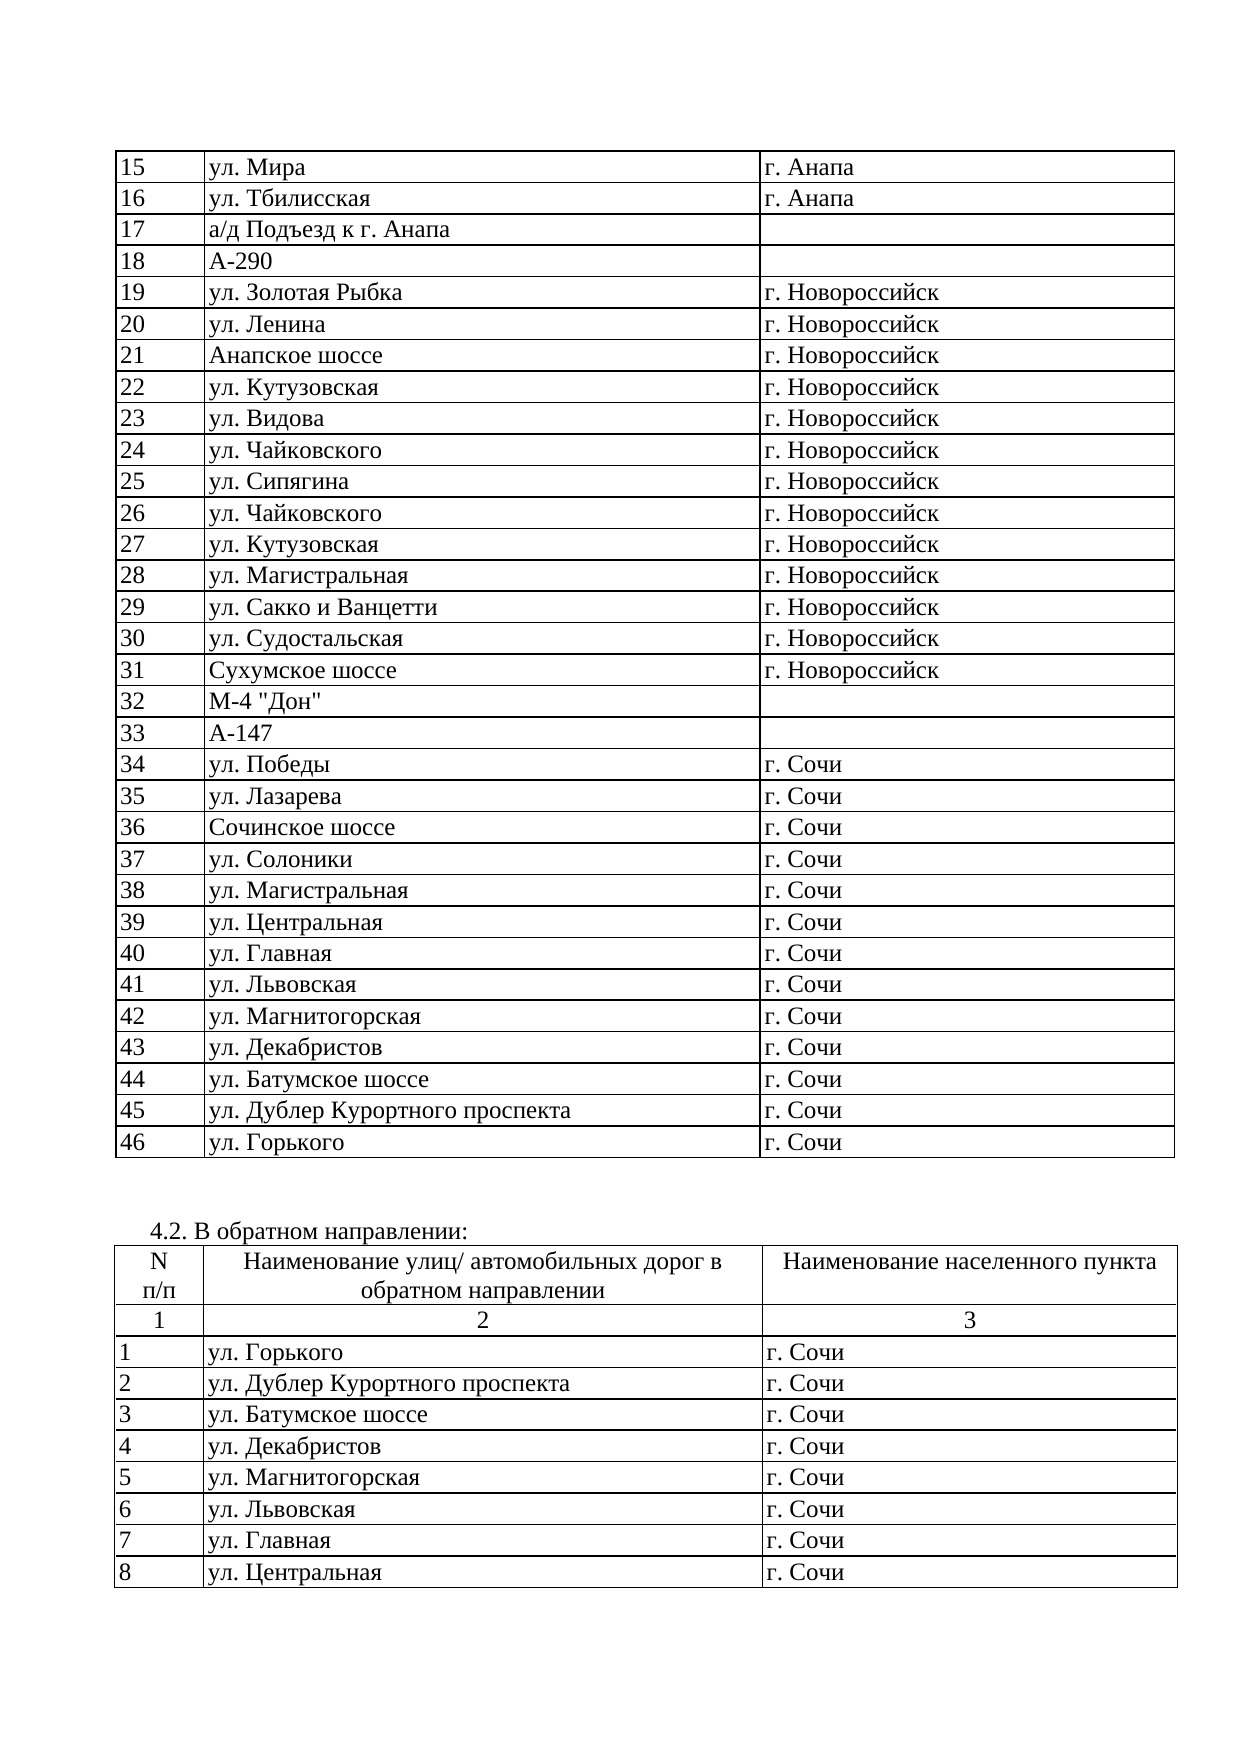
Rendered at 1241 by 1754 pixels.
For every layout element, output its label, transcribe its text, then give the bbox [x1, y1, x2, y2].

table_cell 40 [117, 938, 204, 968]
table_header Наименование улиц/ автомобильных дорог в обратном направлении [204, 1246, 762, 1303]
table_cell [761, 215, 1174, 244]
table_cell г. Сочи [761, 970, 1174, 999]
table_cell 39 [117, 907, 204, 936]
table_cell г. Сочи [763, 1335, 1177, 1366]
table_cell 15 [117, 152, 204, 181]
table_cell 26 [117, 498, 204, 527]
table_cell ул. Центральная [204, 1557, 762, 1587]
table_cell г. Новороссийск [761, 435, 1174, 464]
table_cell ул. Львовская [205, 970, 759, 999]
table_cell 17 [117, 215, 204, 244]
table_cell ул. Кутузовская [205, 529, 759, 559]
table_cell [761, 246, 1174, 276]
table_cell г. Сочи [763, 1366, 1177, 1398]
table_cell 27 [117, 529, 204, 559]
table_cell 33 [117, 718, 204, 748]
table_cell а/д Подъезд к г. Анапа [205, 215, 759, 244]
table_cell 6 [115, 1493, 203, 1524]
table_cell 19 [117, 277, 204, 307]
table_cell г. Сочи [761, 907, 1174, 936]
table_cell 44 [117, 1064, 204, 1094]
table_cell 16 [117, 183, 204, 213]
table_cell ул. Главная [204, 1525, 762, 1555]
table_cell ул. Магнитогорская [204, 1462, 762, 1492]
table_cell г. Сочи [761, 812, 1174, 842]
table_cell 31 [117, 655, 204, 685]
table_cell ул. Батумское шоссе [204, 1400, 762, 1429]
table_cell ул. Золотая Рыбка [205, 277, 759, 307]
table_cell 42 [117, 1001, 204, 1031]
table_cell 43 [117, 1032, 204, 1062]
table_cell ул. Главная [205, 938, 759, 968]
table_cell ул. Лазарева [205, 781, 759, 811]
table_cell г. Сочи [763, 1524, 1177, 1555]
table_cell А-290 [205, 246, 759, 276]
table_cell Анапское шоссе [205, 340, 759, 370]
table_cell 1 [115, 1305, 203, 1335]
table_cell ул. Горького [205, 1127, 759, 1157]
table_cell 18 [117, 246, 204, 276]
table_cell г. Новороссийск [761, 403, 1174, 433]
table_cell 8 [115, 1556, 203, 1587]
table_cell 22 [117, 372, 204, 402]
table_cell г. Сочи [761, 1127, 1174, 1157]
table_cell г. Сочи [761, 844, 1174, 873]
table_cell 37 [117, 844, 204, 873]
table_cell г. Новороссийск [761, 466, 1174, 496]
text 4.2. В обратном направлении: [150, 1216, 1090, 1244]
table_cell г. Новороссийск [761, 529, 1174, 559]
table_cell 36 [117, 812, 204, 842]
table_cell А-147 [205, 718, 759, 748]
table_cell ул. Магистральная [205, 561, 759, 590]
table_cell г. Новороссийск [761, 592, 1174, 622]
table_cell г. Новороссийск [761, 623, 1174, 653]
table_cell Сочинское шоссе [205, 812, 759, 842]
table_cell г. Сочи [763, 1492, 1177, 1524]
table_cell 1 [115, 1336, 203, 1366]
table_cell 4 [115, 1430, 203, 1461]
table_cell ул. Дублер Курортного проспекта [205, 1095, 759, 1125]
table_cell г. Анапа [761, 183, 1174, 213]
table_cell г. Сочи [761, 1064, 1174, 1094]
table_cell 25 [117, 466, 204, 496]
table_cell 38 [117, 875, 204, 905]
table_cell г. Сочи [763, 1555, 1177, 1587]
table_cell г. Сочи [763, 1429, 1177, 1461]
table_cell ул. Магнитогорская [205, 1001, 759, 1031]
table_cell ул. Судостальская [205, 623, 759, 653]
table_cell ул. Кутузовская [205, 372, 759, 402]
table_cell 3 [115, 1399, 203, 1429]
table_cell 2 [204, 1305, 762, 1335]
table_cell г. Новороссийск [761, 277, 1174, 307]
table_cell ул. Декабристов [205, 1032, 759, 1062]
table_cell [761, 718, 1174, 748]
table_cell ул. Батумское шоссе [205, 1064, 759, 1094]
table_cell [761, 686, 1174, 716]
table_cell г. Новороссийск [761, 372, 1174, 402]
table_cell ул. Чайковского [205, 498, 759, 527]
table_cell ул. Тбилисская [205, 183, 759, 213]
table_cell г. Новороссийск [761, 340, 1174, 370]
table_header N п/п [115, 1246, 203, 1303]
table_cell 30 [117, 623, 204, 653]
table_cell 3 [763, 1304, 1177, 1335]
table_cell 23 [117, 403, 204, 433]
table_cell 35 [117, 781, 204, 811]
table_cell ул. Магистральная [205, 875, 759, 905]
table_cell г. Сочи [761, 1032, 1174, 1062]
table_cell ул. Сипягина [205, 466, 759, 496]
table_header Наименование населенного пункта [763, 1246, 1177, 1303]
table_cell 7 [115, 1525, 203, 1555]
table_cell 32 [117, 686, 204, 716]
table_cell ул. Чайковского [205, 435, 759, 464]
table_cell г. Сочи [761, 781, 1174, 811]
table_cell г. Новороссийск [761, 561, 1174, 590]
table_cell 46 [117, 1127, 204, 1157]
table_cell г. Сочи [761, 938, 1174, 968]
table_cell ул. Горького [204, 1337, 762, 1366]
table_cell 20 [117, 309, 204, 339]
table_cell ул. Солоники [205, 844, 759, 873]
table_cell ул. Мира [205, 152, 759, 181]
table_cell 34 [117, 749, 204, 779]
table_cell ул. Победы [205, 749, 759, 779]
table_cell М-4 "Дон" [205, 686, 759, 716]
table_cell ул. Львовская [204, 1494, 762, 1524]
table_cell ул. Декабристов [204, 1431, 762, 1461]
table_cell ул. Центральная [205, 907, 759, 936]
table_cell 21 [117, 340, 204, 370]
table_cell г. Сочи [763, 1398, 1177, 1429]
table_cell 41 [117, 970, 204, 999]
table_cell ул. Ленина [205, 309, 759, 339]
table_cell 24 [117, 435, 204, 464]
table_cell г. Сочи [761, 1001, 1174, 1031]
table_cell Сухумское шоссе [205, 655, 759, 685]
table_cell 5 [115, 1462, 203, 1492]
table_cell г. Новороссийск [761, 309, 1174, 339]
table_cell 29 [117, 592, 204, 622]
table_cell г. Сочи [763, 1461, 1177, 1492]
table_cell г. Новороссийск [761, 498, 1174, 527]
table_cell 2 [115, 1368, 203, 1398]
table_cell г. Сочи [761, 1095, 1174, 1125]
table_cell ул. Дублер Курортного проспекта [204, 1368, 762, 1398]
table_cell г. Новороссийск [761, 655, 1174, 685]
table_cell 28 [117, 561, 204, 590]
table_cell г. Сочи [761, 749, 1174, 779]
table_cell ул. Сакко и Ванцетти [205, 592, 759, 622]
table_cell 45 [117, 1095, 204, 1125]
table_cell г. Анапа [761, 152, 1174, 181]
table_cell ул. Видова [205, 403, 759, 433]
table_cell г. Сочи [761, 875, 1174, 905]
